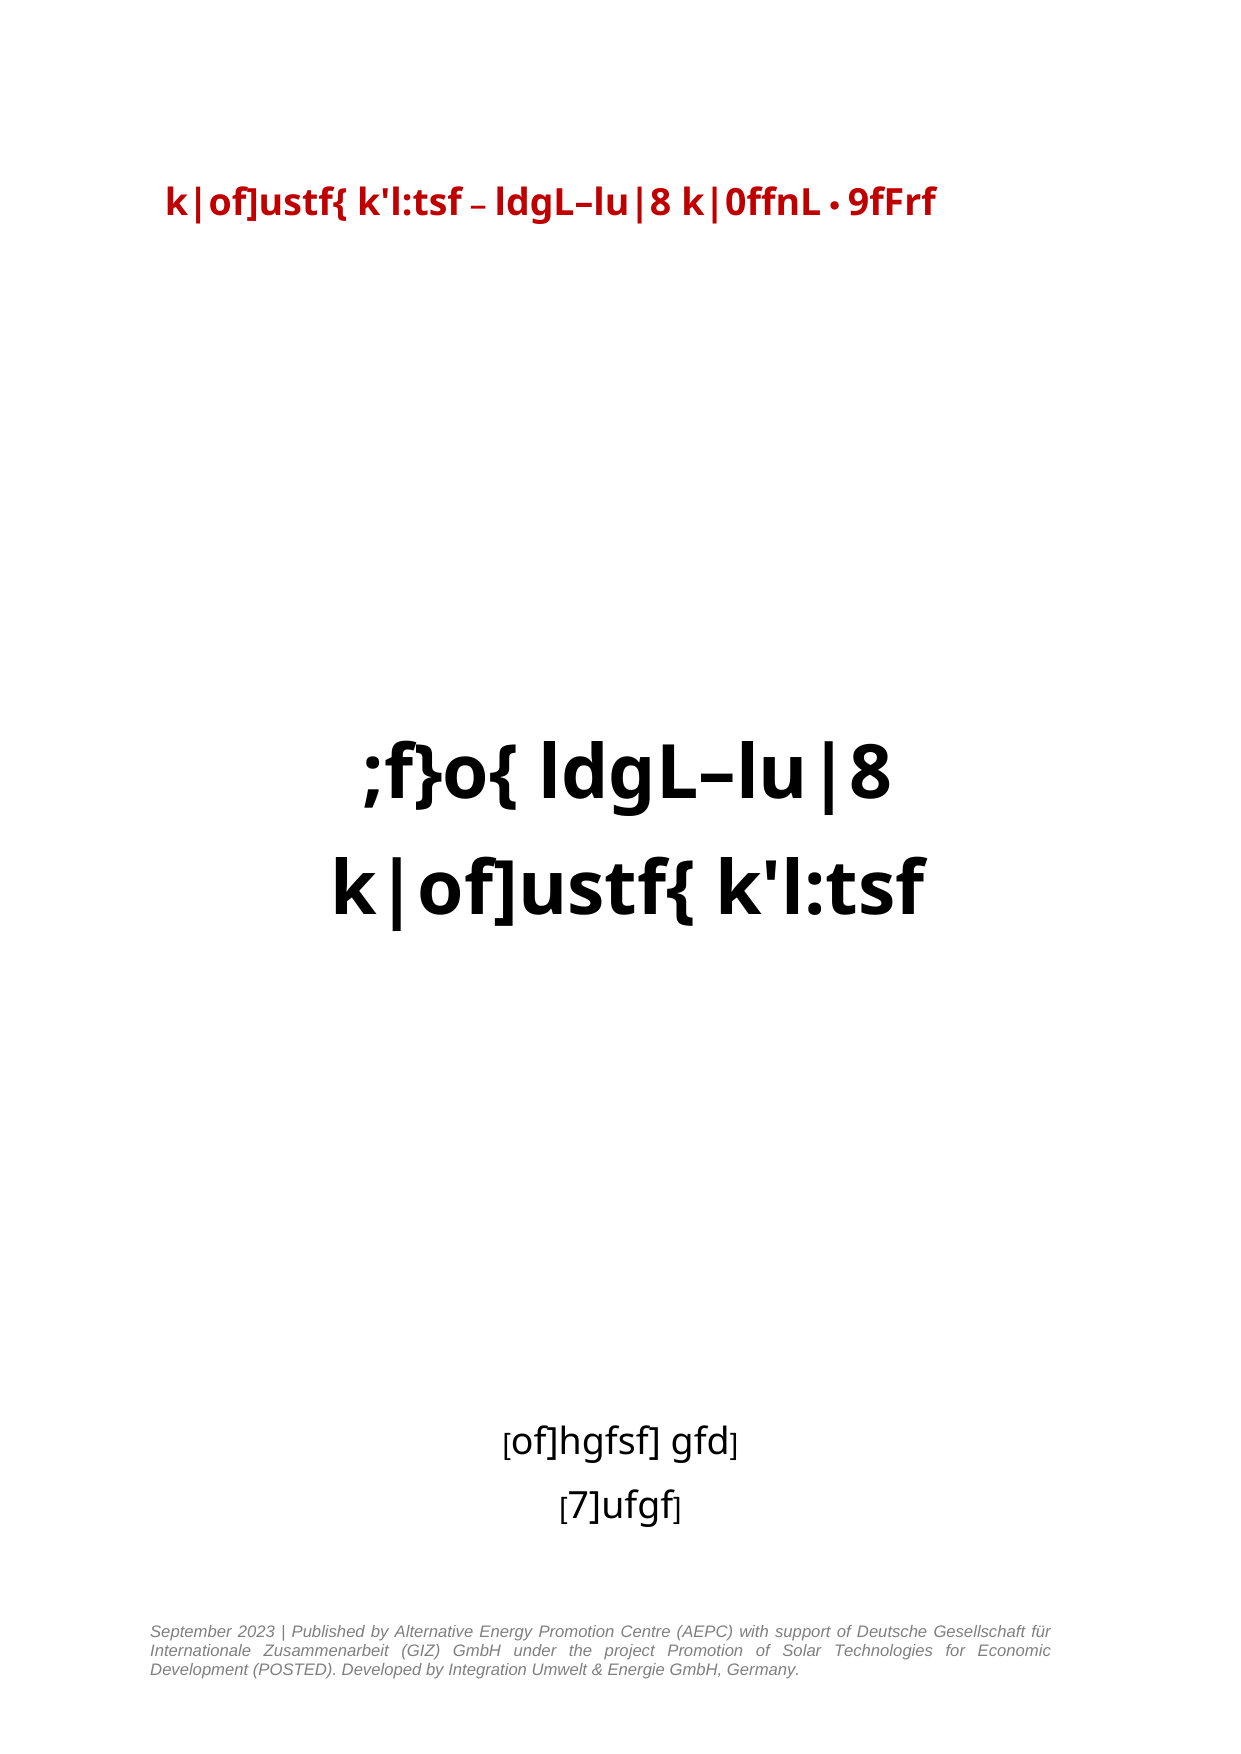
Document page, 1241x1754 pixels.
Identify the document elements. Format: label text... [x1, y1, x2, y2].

title k|of]ustf{ k'l:tsf [164, 834, 1090, 937]
title [of]hgfsf] gfd] [150, 1414, 1090, 1465]
title [7]ufgf] [150, 1478, 1090, 1529]
title ;f}o{ ldgL–lu|8 [164, 718, 1090, 821]
title k|of]ustf{ k'l:tsf – ldgL–lu|8 k|0ffnL • 9fFrf [164, 175, 1090, 226]
